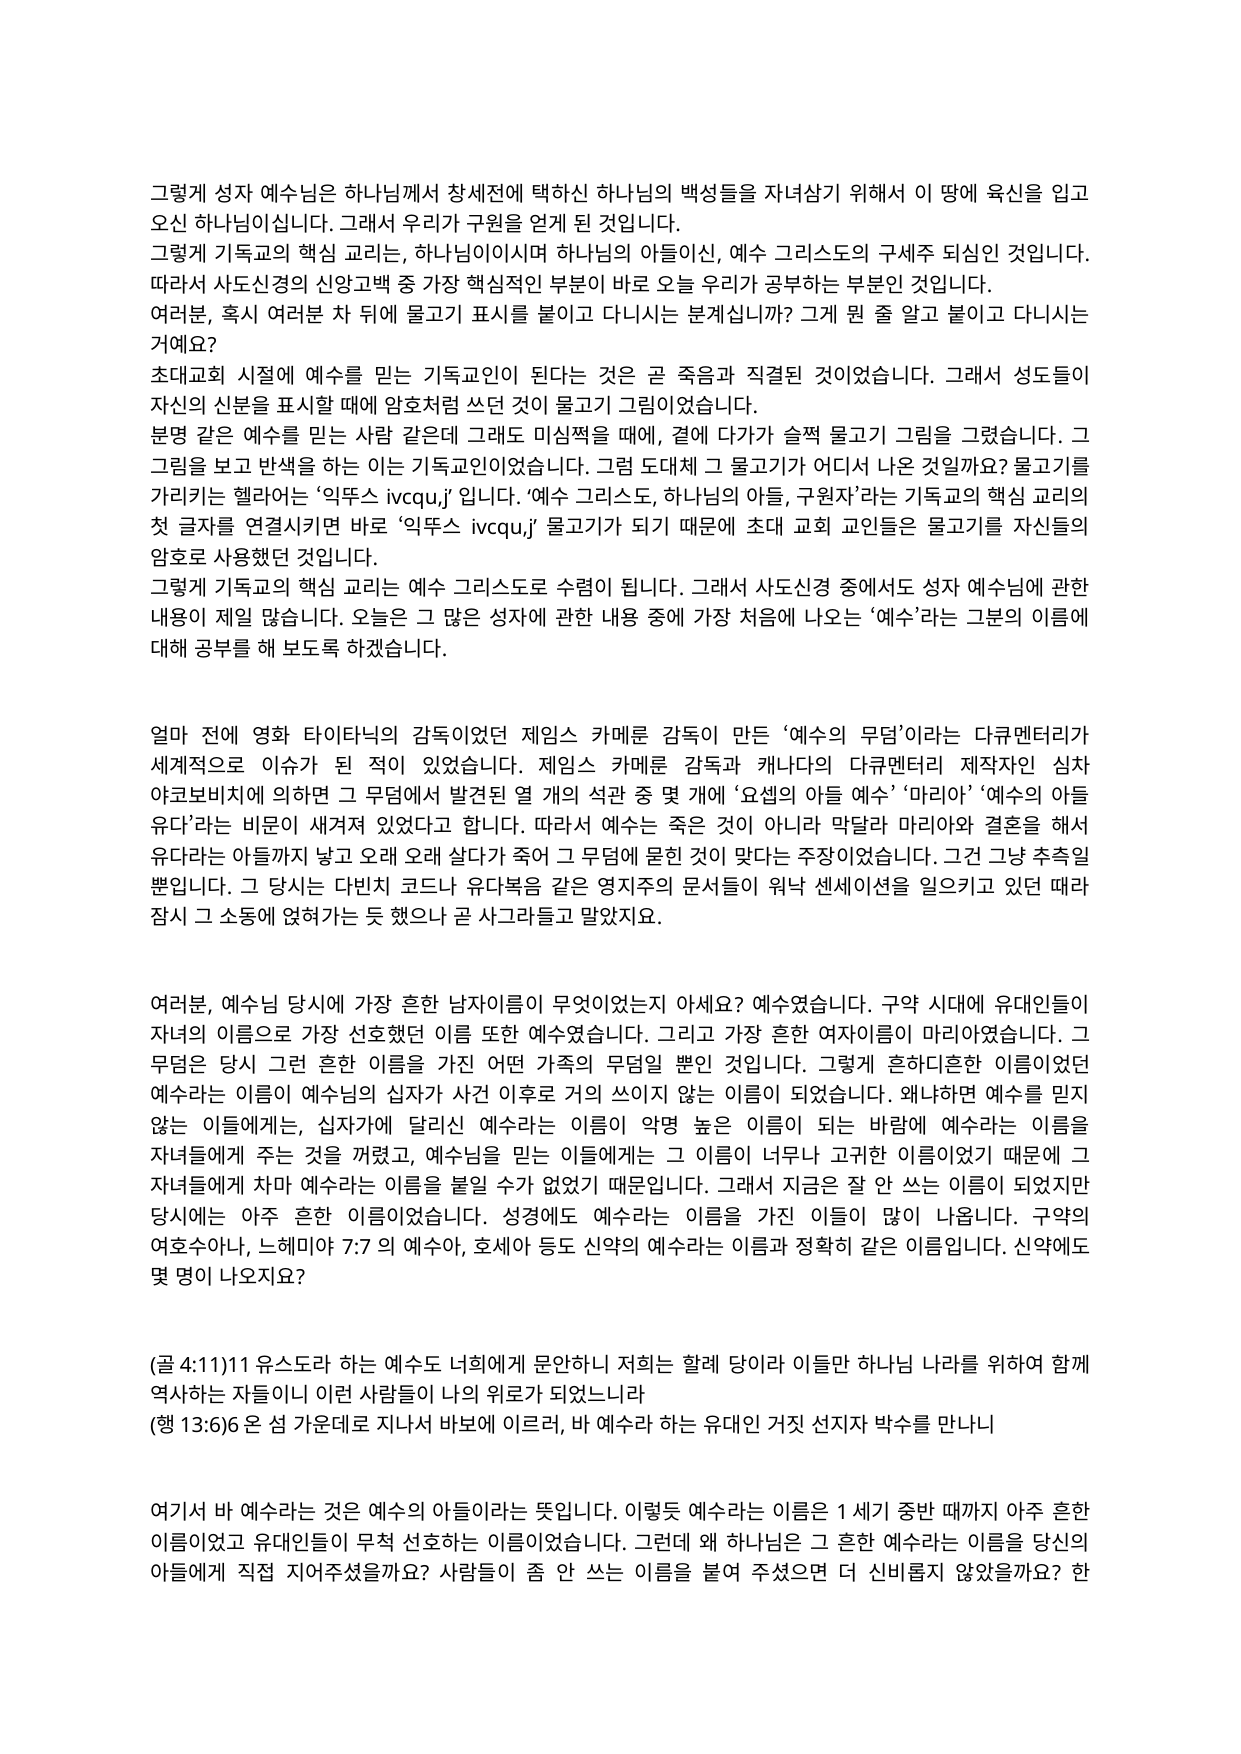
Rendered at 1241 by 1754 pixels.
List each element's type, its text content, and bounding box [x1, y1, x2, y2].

text 분명 같은 예수를 믿는 사람 같은데 그래도 미심쩍을 때에, 곁에 다가가 슬쩍 물고기 그림을 그렸습니다. 그 그림을 보고 반색을 하는 이는 기독교인이었습니다. 그럼 도대체 그 물고기가 어디서 나온 것일까요? 물고기를 가리키는 헬라어는 ‘익뚜스 ivcqu,j’ 입니다. ‘예수 그리스도, 하나님의 아들, 구원자’라는 기독교의 핵심 교리의 첫 글자를 연결시키면 바로 ‘익뚜스 ivcqu,j’ 물고기가 되기 때문에 초대 교회 교인들은 물고기를 자신들의 암호로 사용했던 것입니다. [150, 419, 1090, 571]
text 그렇게 성자 예수님은 하나님께서 창세전에 택하신 하나님의 백성들을 자녀삼기 위해서 이 땅에 육신을 입고 오신 하나님이십니다. 그래서 우리가 구원을 얻게 된 것입니다. [150, 177, 1090, 238]
text (골4:11)11유스도라 하는 예수도 너희에게 문안하니 저희는 할례 당이라 이들만 하나님 나라를 위하여 함께 역사하는 자들이니 이런 사람들이 나의 위로가 되었느니라 [150, 1348, 1090, 1408]
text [150, 1496, 1090, 1586]
text 그렇게 기독교의 핵심 교리는, 하나님이이시며 하나님의 아들이신, 예수 그리스도의 구세주 되심인 것입니다. 따라서 사도신경의 신앙고백 중 가장 핵심적인 부분이 바로 오늘 우리가 공부하는 부분인 것입니다. [150, 238, 1090, 298]
text 초대교회 시절에 예수를 믿는 기독교인이 된다는 것은 곧 죽음과 직결된 것이었습니다. 그래서 성도들이 자신의 신분을 표시할 때에 암호처럼 쓰던 것이 물고기 그림이었습니다. [150, 359, 1090, 419]
text (행13:6)6온 섬 가운데로 지나서 바보에 이르러, 바 예수라 하는 유대인 거짓 선지자 박수를 만나니 [150, 1408, 1090, 1439]
text 얼마 전에 영화 타이타닉의 감독이었던 제임스 카메룬 감독이 만든 ‘예수의 무덤’이라는 다큐멘터리가 세계적으로 이슈가 된 적이 있었습니다. 제임스 카메룬 감독과 캐나다의 다큐멘터리 제작자인 심차 야코보비치에 의하면 그 무덤에서 발견된 열 개의 석관 중 몇 개에 ‘요셉의 아들 예수’ ‘마리아’ ‘예수의 아들 유다’라는 비문이 새겨져 있었다고 합니다. 따라서 예수는 죽은 것이 아니라 막달라 마리아와 결혼을 해서 유다라는 아들까지 낳고 오래 오래 살다가 죽어 그 무덤에 묻힌 것이 맞다는 주장이었습니다. 그건 그냥 추측일 뿐입니다. 그 당시는 다빈치 코드나 유다복음 같은 영지주의 문서들이 워낙 센세이션을 일으키고 있던 때라 잠시 그 소동에 얹혀가는 듯 했으나 곧 사그라들고 말았지요. [150, 719, 1090, 931]
text 여러분, 혹시 여러분 차 뒤에 물고기 표시를 붙이고 다니시는 분계십니까? 그게 뭔 줄 알고 붙이고 다니시는 거예요? [150, 298, 1090, 359]
text 여러분, 예수님 당시에 가장 흔한 남자이름이 무엇이었는지 아세요? 예수였습니다. 구약 시대에 유대인들이 자녀의 이름으로 가장 선호했던 이름 또한 예수였습니다. 그리고 가장 흔한 여자이름이 마리아였습니다. 그 무덤은 당시 그런 흔한 이름을 가진 어떤 가족의 무덤일 뿐인 것입니다. 그렇게 흔하디흔한 이름이었던 예수라는 이름이 예수님의 십자가 사건 이후로 거의 쓰이지 않는 이름이 되었습니다. 왜냐하면 예수를 믿지 않는 이들에게는, 십자가에 달리신 예수라는 이름이 악명 높은 이름이 되는 바람에 예수라는 이름을 자녀들에게 주는 것을 꺼렸고, 예수님을 믿는 이들에게는 그 이름이 너무나 고귀한 이름이었기 때문에 그 자녀들에게 차마 예수라는 이름을 붙일 수가 없었기 때문입니다. 그래서 지금은 잘 안 쓰는 이름이 되었지만 당시에는 아주 흔한 이름이었습니다. 성경에도 예수라는 이름을 가진 이들이 많이 나옵니다. 구약의 여호수아나, 느헤미야 7:7 의 예수아, 호세아 등도 신약의 예수라는 이름과 정확히 같은 이름입니다. 신약에도 몇 명이 나오지요? [150, 988, 1090, 1291]
text 그렇게 기독교의 핵심 교리는 예수 그리스도로 수렴이 됩니다. 그래서 사도신경 중에서도 성자 예수님에 관한 내용이 제일 많습니다. 오늘은 그 많은 성자에 관한 내용 중에 가장 처음에 나오는 ‘예수’라는 그분의 이름에 대해 공부를 해 보도록 하겠습니다. [150, 571, 1090, 662]
